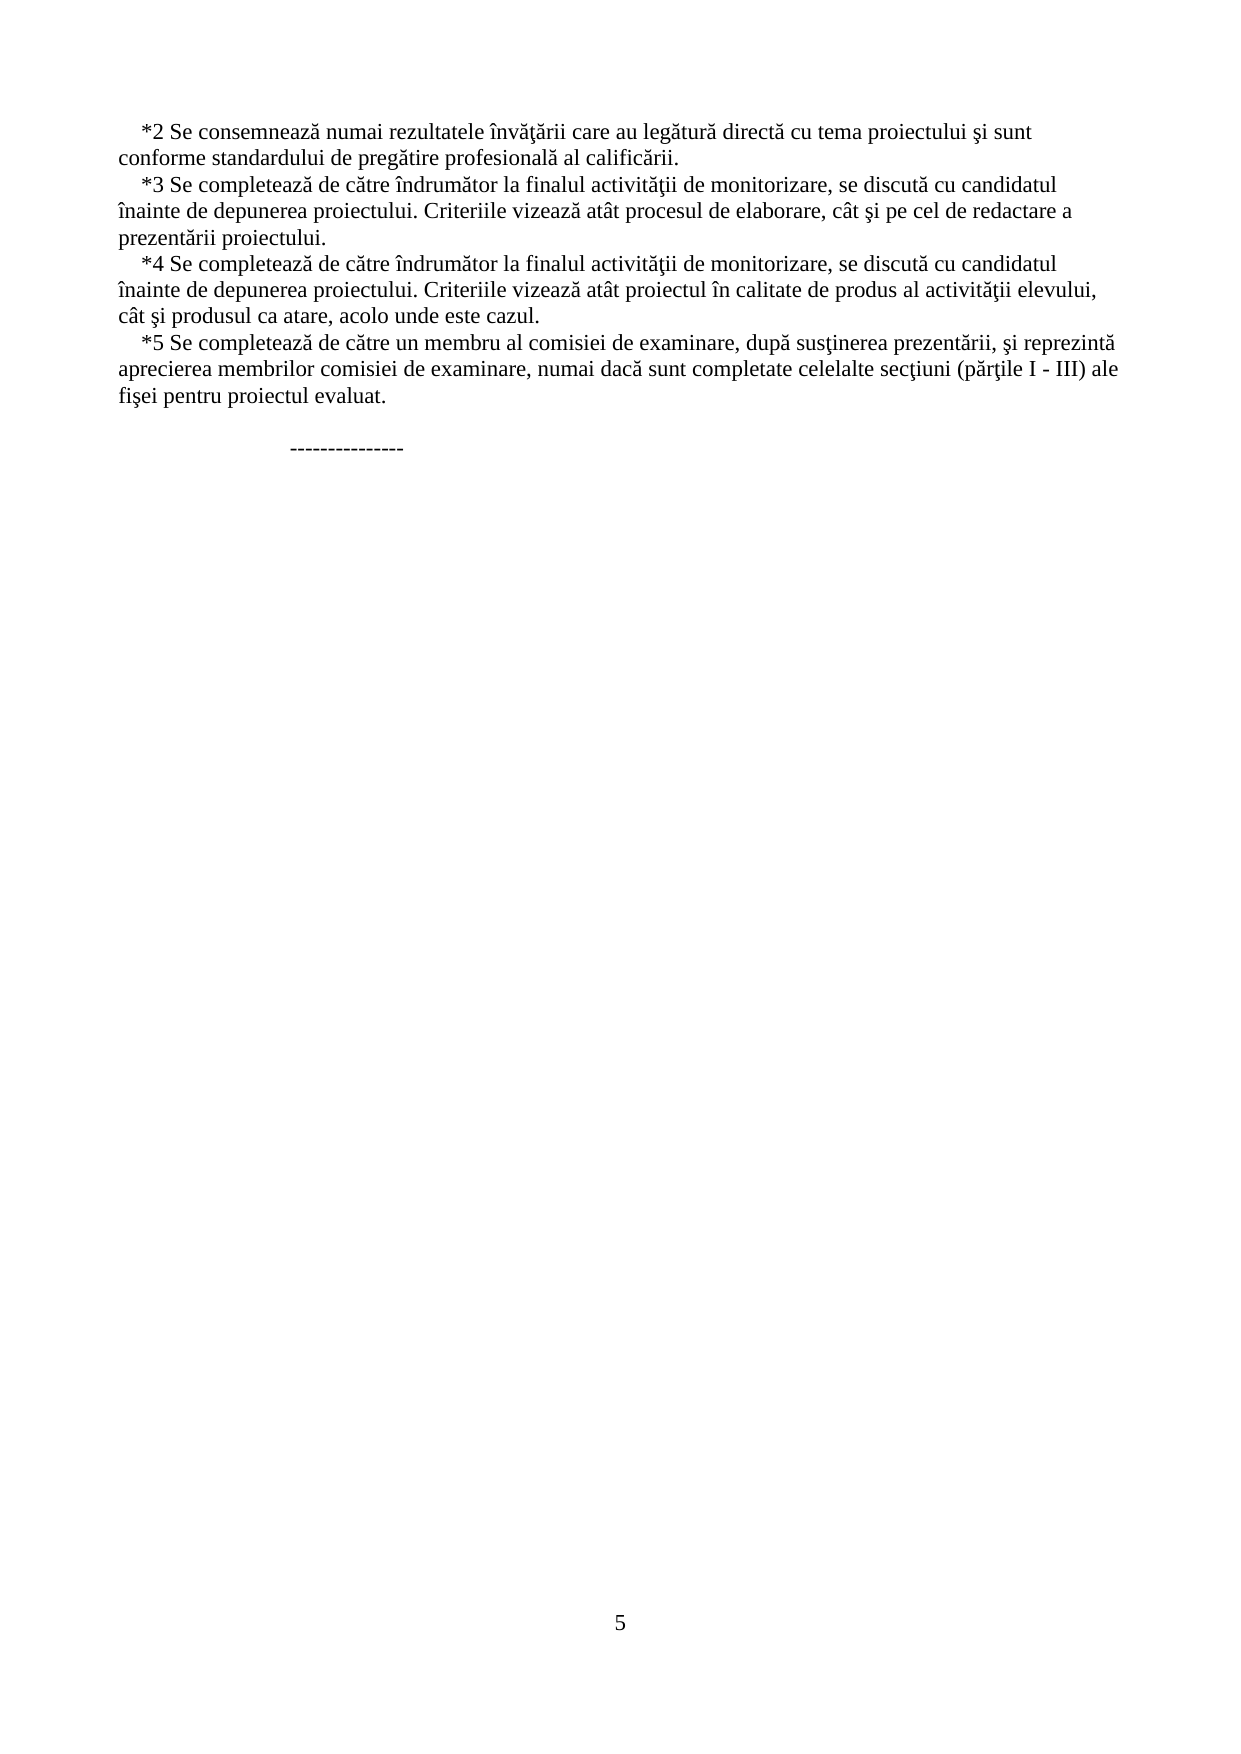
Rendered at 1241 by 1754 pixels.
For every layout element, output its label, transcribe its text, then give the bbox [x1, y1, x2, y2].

text *3 Se completează de către îndrumător la finalul activităţii de monitorizare, se discută cu candidatul înainte de depunerea proiectului. Criteriile vizează atât procesul de elaborare, cât şi pe cel de redactare a prezentării proiectului. [118, 171, 1122, 250]
text *2 Se consemnează numai rezultatele învăţării care au legătură directă cu tema proiectului şi sunt conforme standardului de pregătire profesională al calificării. [118, 118, 1122, 171]
text *5 Se completează de către un membru al comisiei de examinare, după susţinerea prezentării, şi reprezintă aprecierea membrilor comisiei de examinare, numai dacă sunt completate celelalte secţiuni (părţile I - III) ale fişei pentru proiectul evaluat. [118, 329, 1122, 408]
text *4 Se completează de către îndrumător la finalul activităţii de monitorizare, se discută cu candidatul înainte de depunerea proiectului. Criteriile vizează atât proiectul în calitate de produs al activităţii elevului, cât şi produsul ca atare, acolo unde este cazul. [118, 250, 1122, 329]
text --------------- [118, 434, 1122, 461]
